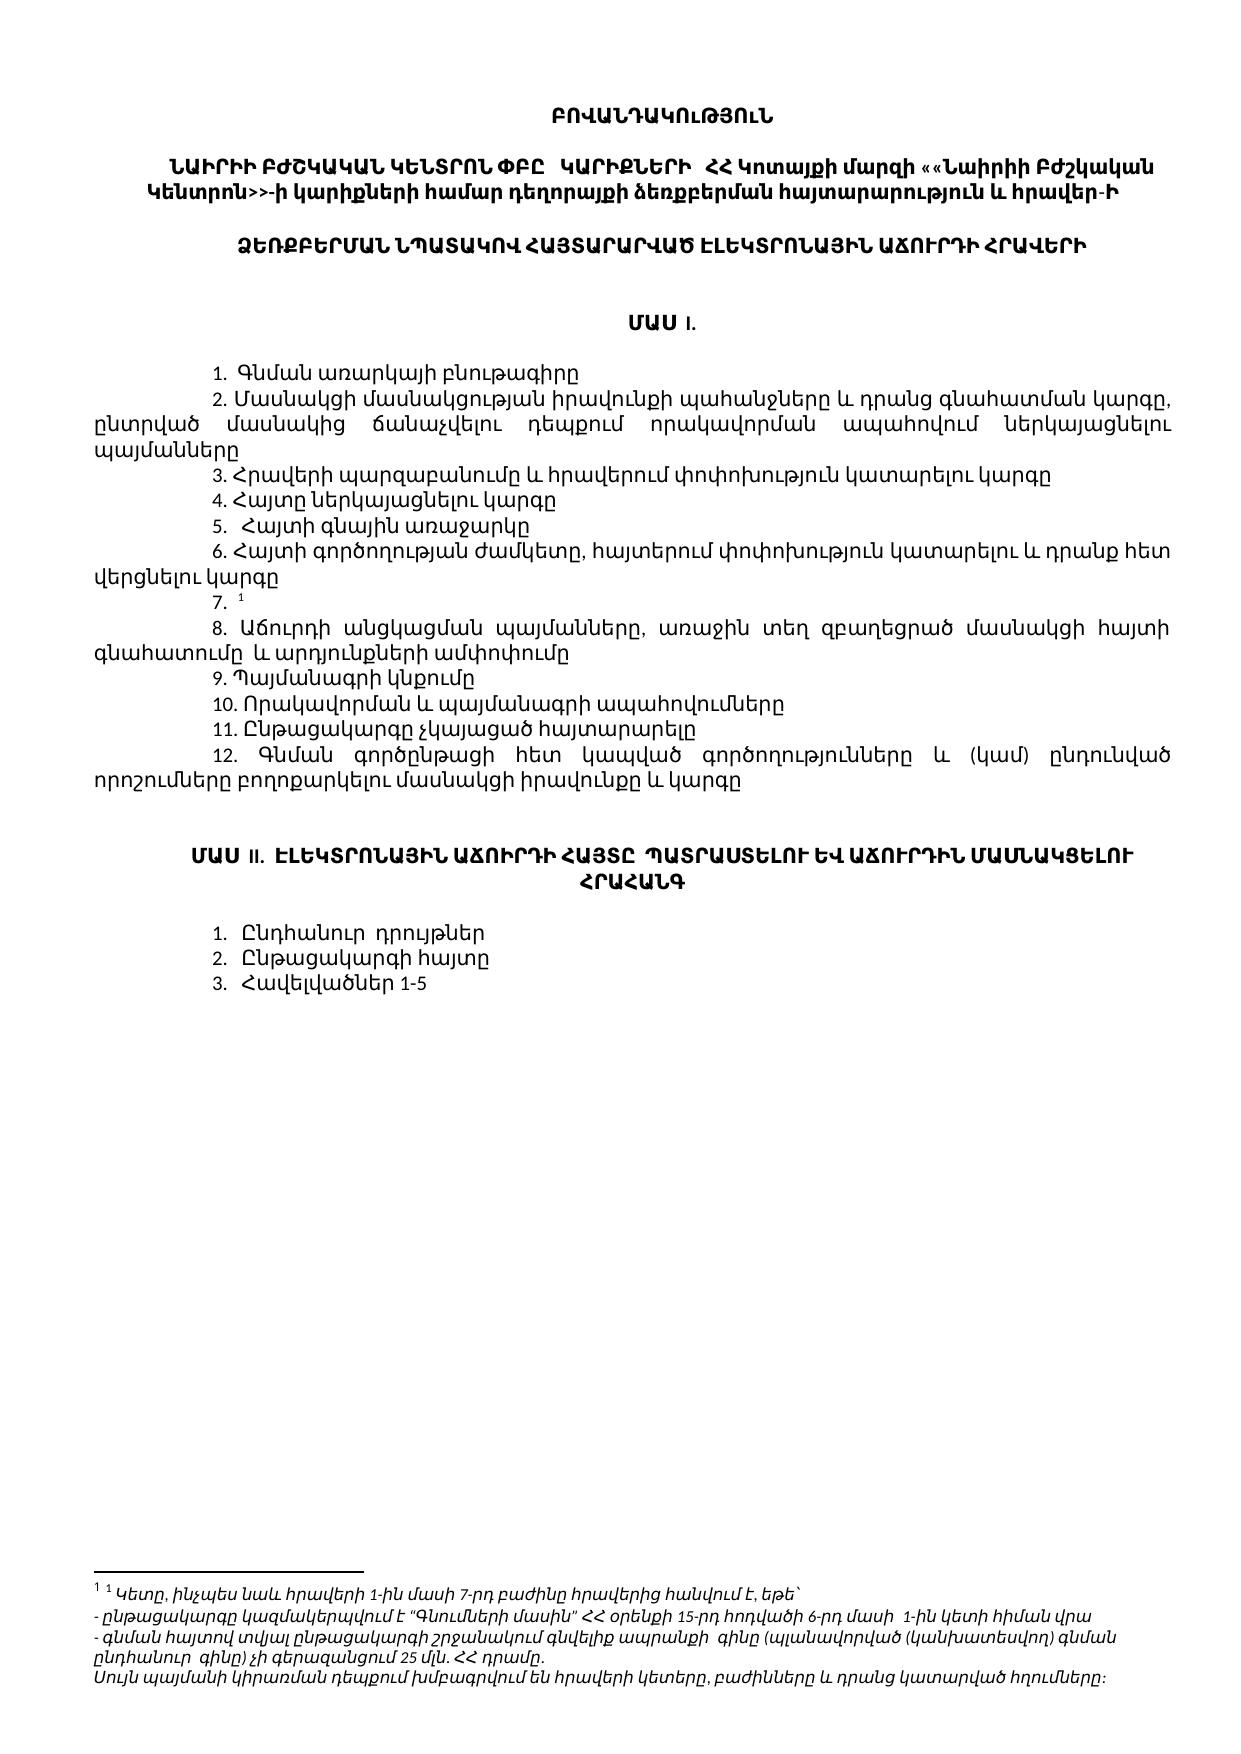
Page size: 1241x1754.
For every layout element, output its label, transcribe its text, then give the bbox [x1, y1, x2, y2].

text 9. Պայմանագրի կնքումը [94, 666, 1171, 691]
text 1. Ընդհանուր դրույթներ [94, 920, 1171, 945]
text 3. Հավելվածներ 1-5 [94, 971, 1171, 996]
text ՆԱԻՐԻԻ ԲԺՇԿԱԿԱՆ ԿԵՆՏՐՈՆ ՓԲԸ ԿԱՐԻՔՆԵՐԻ ՀՀ Կոտայքի մարզի ««Նաիրիի Բժշկական Կենտրոն>>-ի կարիքների համար դեղորայքի ձեռքբերման հայտարարություն և հրավեր-Ի [94, 154, 1171, 205]
text 4. Հայտը ներկայացնելու կարգը [94, 488, 1171, 513]
text 3. Հրավերի պարզաբանումը և հրավերում փոփոխություն կատարելու կարգը [94, 462, 1171, 488]
text 8. Աճուրդի անցկացման պայմանները, առաջին տեղ զբաղեցրած մասնակցի հայտի գնահատումը և արդյունքների ամփոփումը [94, 615, 1171, 666]
text 2. Ընթացակարգի հայտը [94, 945, 1171, 971]
text ՄԱՍ II. ԷԼԵԿՏՐՈՆԱՅԻՆ ԱՃՈԻՐԴԻ ՀԱՅՏԸ ՊԱՏՐԱՍՏԵԼՈՒ ԵՎ ԱՃՈՒՐԴԻՆ ՄԱՍՆԱԿՑԵԼՈՒ ՀՐԱՀԱՆԳ [94, 843, 1171, 894]
text 5. Հայտի գնային առաջարկը [94, 513, 1171, 538]
text 6. Հայտի գործողության ժամկետը, հայտերում փոփոխություն կատարելու և դրանք հետ վերցնելու կարգը [94, 538, 1171, 589]
text 11. Ընթացակարգը չկայացած հայտարարելը [94, 716, 1171, 742]
text 10. Որակավորման և պայմանագրի ապահովումները [94, 691, 1171, 716]
text 1. Գնման առարկայի բնութագիրը [94, 361, 1171, 386]
text 12. Գնման գործընթացի հետ կապված գործողությունները և (կամ) ընդունված որոշումները բողոքարկելու մասնակցի իրավունքը և կարգը [94, 742, 1171, 793]
text 7. 1 [94, 589, 1171, 615]
text ՄԱՍ I. [94, 310, 1171, 335]
text ՁԵՌՔԲԵՐՄԱՆ ՆՊԱՏԱԿՈՎ ՀԱՅՏԱՐԱՐՎԱԾ ԷԼԵԿՏՐՈՆԱՅԻՆ ԱՃՈՒՐԴԻ ՀՐԱՎԵՐԻ [94, 233, 1171, 259]
text 2. Մասնակցի մասնակցության իրավունքի պահանջները և դրանց գնահատման կարգը, ընտրված մասնակից ճանաչվելու դեպքում որակավորման ապահովում ներկայացնելու պայմանները [94, 386, 1171, 462]
text ԲՈՎԱՆԴԱԿՈւԹՅՈւՆ [94, 103, 1171, 128]
